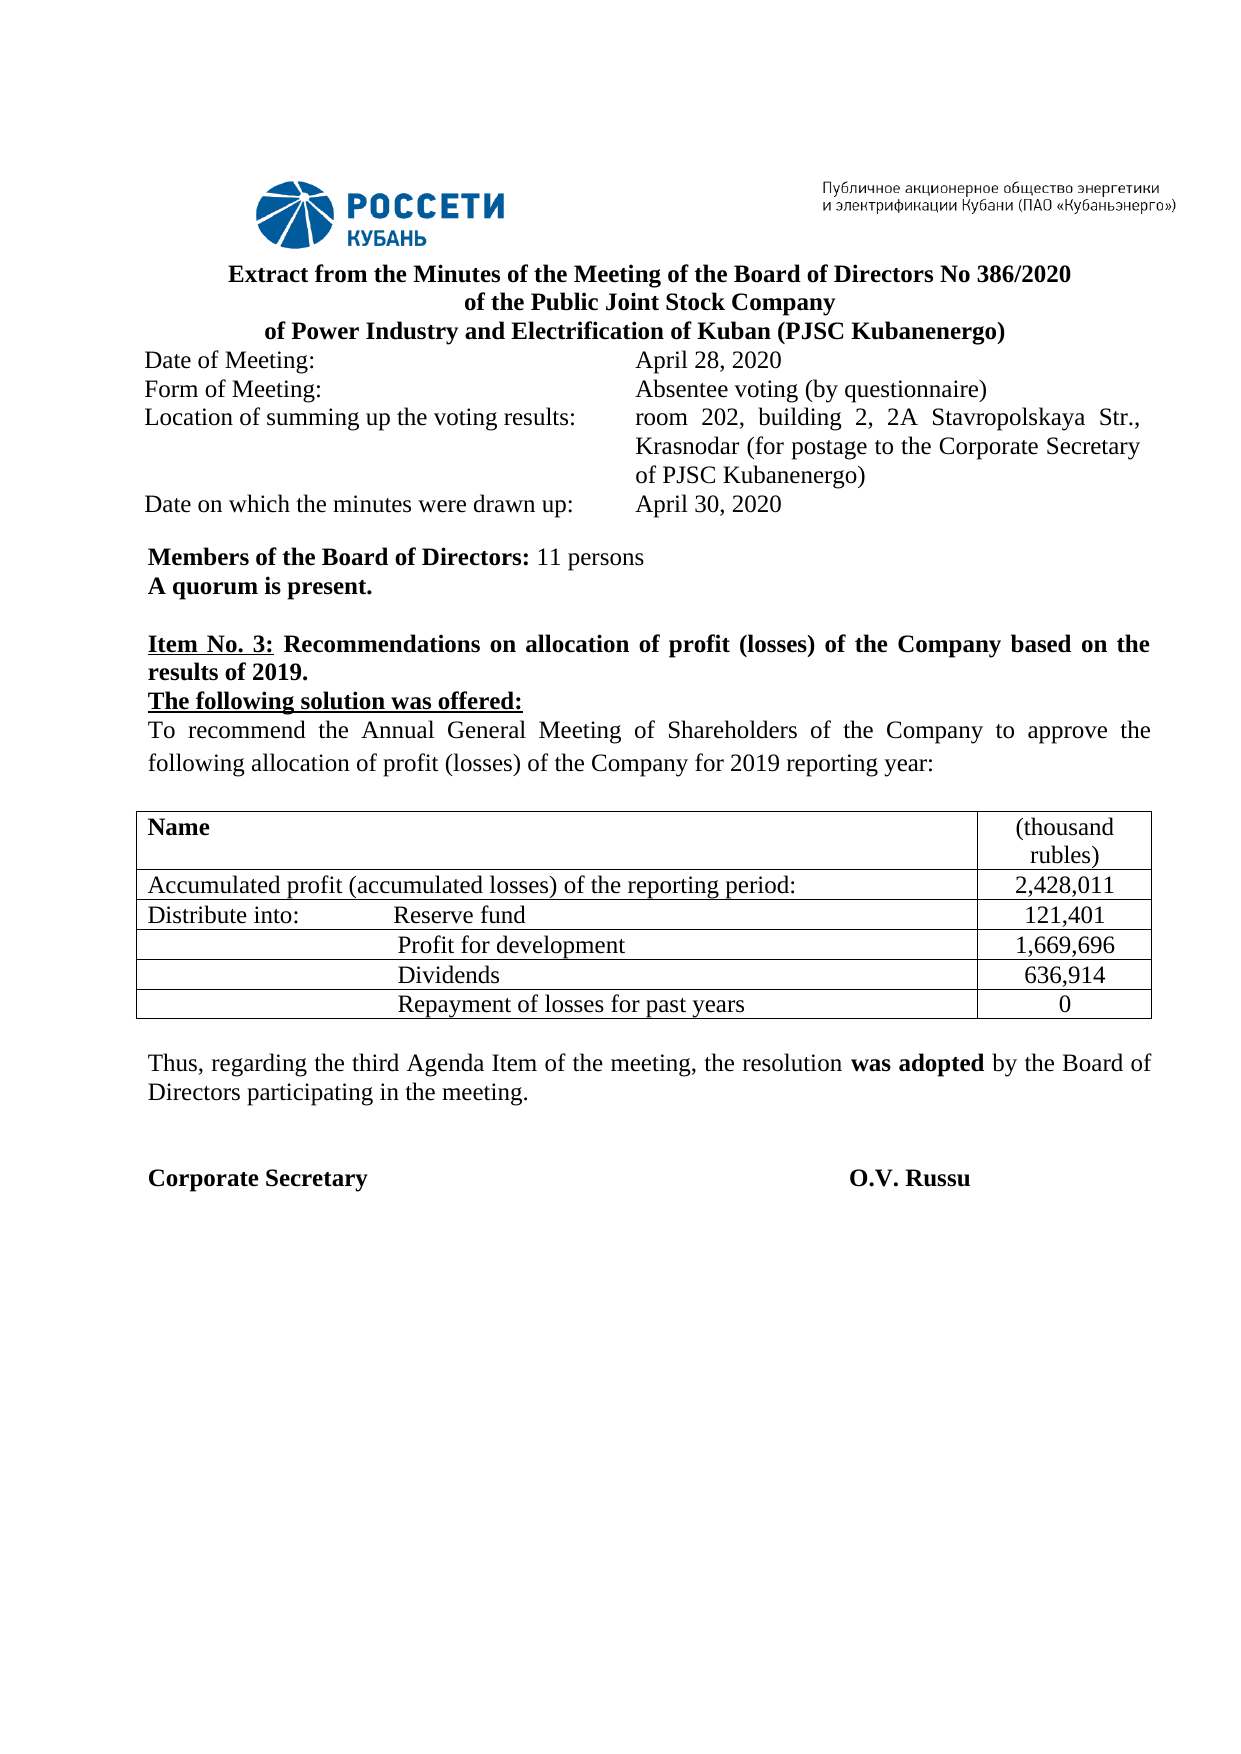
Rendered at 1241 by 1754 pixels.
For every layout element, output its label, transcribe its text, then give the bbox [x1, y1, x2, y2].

table_header Date of Meeting: [133, 345, 591, 374]
table_header Name [137, 812, 977, 869]
text To recommend the Annual General Meeting of Shareholders of the Company to approve the following allocation of profit (losses) of the Company for 2019 reporting year: [148, 715, 1152, 811]
picture [147, 87, 1236, 259]
table_cell Dividends [137, 960, 977, 988]
text Members of the Board of Directors: 11 persons [148, 542, 1152, 571]
table_cell Location of summing up the voting results: [133, 403, 591, 489]
text Corporate Secretary O.V. Russu [148, 1163, 1152, 1192]
text of Power Industry and Electrification of Kuban (PJSC Kubanenergo) [148, 316, 1152, 345]
subtitle Extract from the Minutes of the Meeting of the Board of Directors No 386/2020 [148, 259, 1152, 287]
text The following solution was offered: [148, 686, 1152, 715]
table_cell 121,401 [978, 900, 1151, 929]
table_cell Date on which the minutes were drawn up: [133, 489, 591, 517]
text Thus, regarding the third Agenda Item of the meeting, the resolution was adopted by the Board of Directors participating in the meeting. [148, 1048, 1152, 1106]
table_cell Form of Meeting: [133, 374, 591, 402]
table_cell Profit for development [137, 930, 977, 959]
text of the Public Joint Stock Company [148, 287, 1152, 316]
table_header April 28, 2020 [591, 345, 1152, 374]
table_cell room 202, building 2, 2А Stavropolskaya Str., Krasnodar (for postage to the Corporate Secretary of PJSC Kubanenergo) [591, 403, 1152, 489]
text A quorum is present. [148, 571, 1152, 600]
table_cell Accumulated profit (accumulated losses) of the reporting period: [137, 870, 977, 899]
table_cell April 30, 2020 [591, 489, 1152, 517]
table_cell Absentee voting (by questionnaire) [591, 374, 1152, 402]
text Item No. 3: Recommendations on allocation of profit (losses) of the Company based on the results of 2019. [148, 629, 1152, 686]
table_cell 2,428,011 [978, 870, 1151, 899]
table_header (thousand rubles) [978, 812, 1151, 869]
table_cell Repayment of losses for past years [137, 990, 977, 1018]
table_cell Distribute into: Reserve fund [137, 900, 977, 929]
table_cell 0 [978, 990, 1151, 1018]
table_cell 1,669,696 [978, 930, 1151, 959]
table_cell 636,914 [978, 960, 1151, 988]
